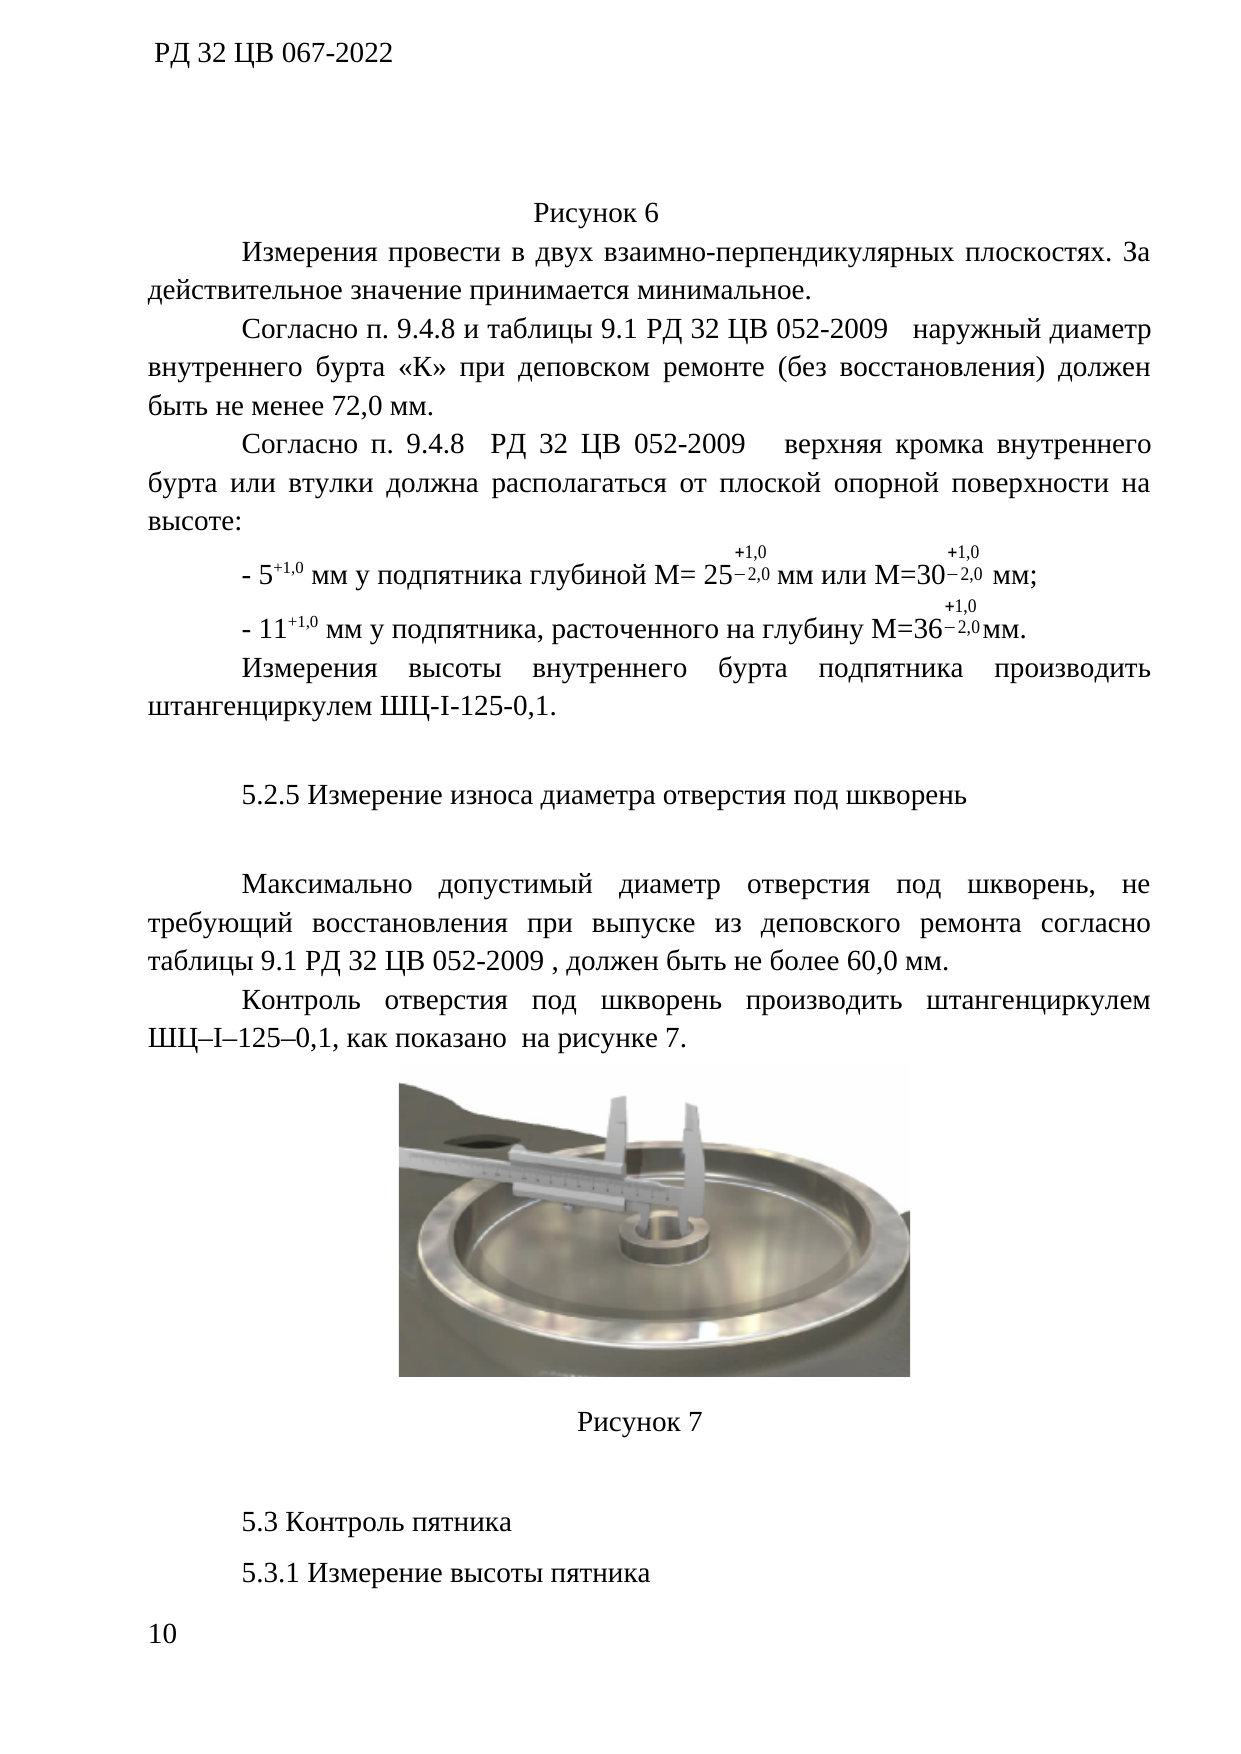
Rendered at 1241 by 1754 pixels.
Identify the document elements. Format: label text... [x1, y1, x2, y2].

text Рисунок 6 [148, 195, 1152, 229]
text Измерения провести в двух взаимно-перпендикулярных плоскостях. За действительное значение принимается минимальное. [148, 234, 1152, 306]
text 5.3.1 Измерение высоты пятника [148, 1555, 1152, 1588]
text - 11+1,0 мм у подпятника, расточенного на глубину М=36мм. [148, 596, 1152, 645]
text Максимально допустимый диаметр отверстия под шкворень, не требующий восстановления при выпуске из деповского ремонта согласно таблицы 9.1 РД 32 ЦВ 052-2009 , должен быть не более 60,0 мм. [148, 866, 1152, 977]
text 5.2.5 Измерение износа диаметра отверстия под шкворень [148, 777, 1152, 811]
text Измерения высоты внутреннего бурта подпятника производить штангенциркулем ШЦ-I-125-0,1. [148, 650, 1152, 722]
text Рисунок 7 [148, 1404, 1152, 1437]
text Согласно п. 9.4.8 и таблицы 9.1 РД 32 ЦВ 052-2009 наружный диаметр внутреннего бурта «К» при деповском ремонте (без восстановления) должен быть не менее 72,0 мм. [148, 311, 1152, 421]
text Согласно п. 9.4.8 РД 32 ЦВ 052-2009 верхняя кромка внутреннего бурта или втулки должна располагаться от плоской опорной поверхности на высоте: [148, 426, 1152, 537]
text 5.3 Контроль пятника [148, 1504, 1152, 1538]
picture [398, 1063, 911, 1377]
text - 5+1,0 мм у подпятника глубиной М= 25 мм или М=30 мм; [148, 542, 1152, 591]
text Контроль отверстия под шкворень производить штангенциркулем ШЦ–I–125–0,1, как показано на рисунке 7. [148, 982, 1152, 1054]
